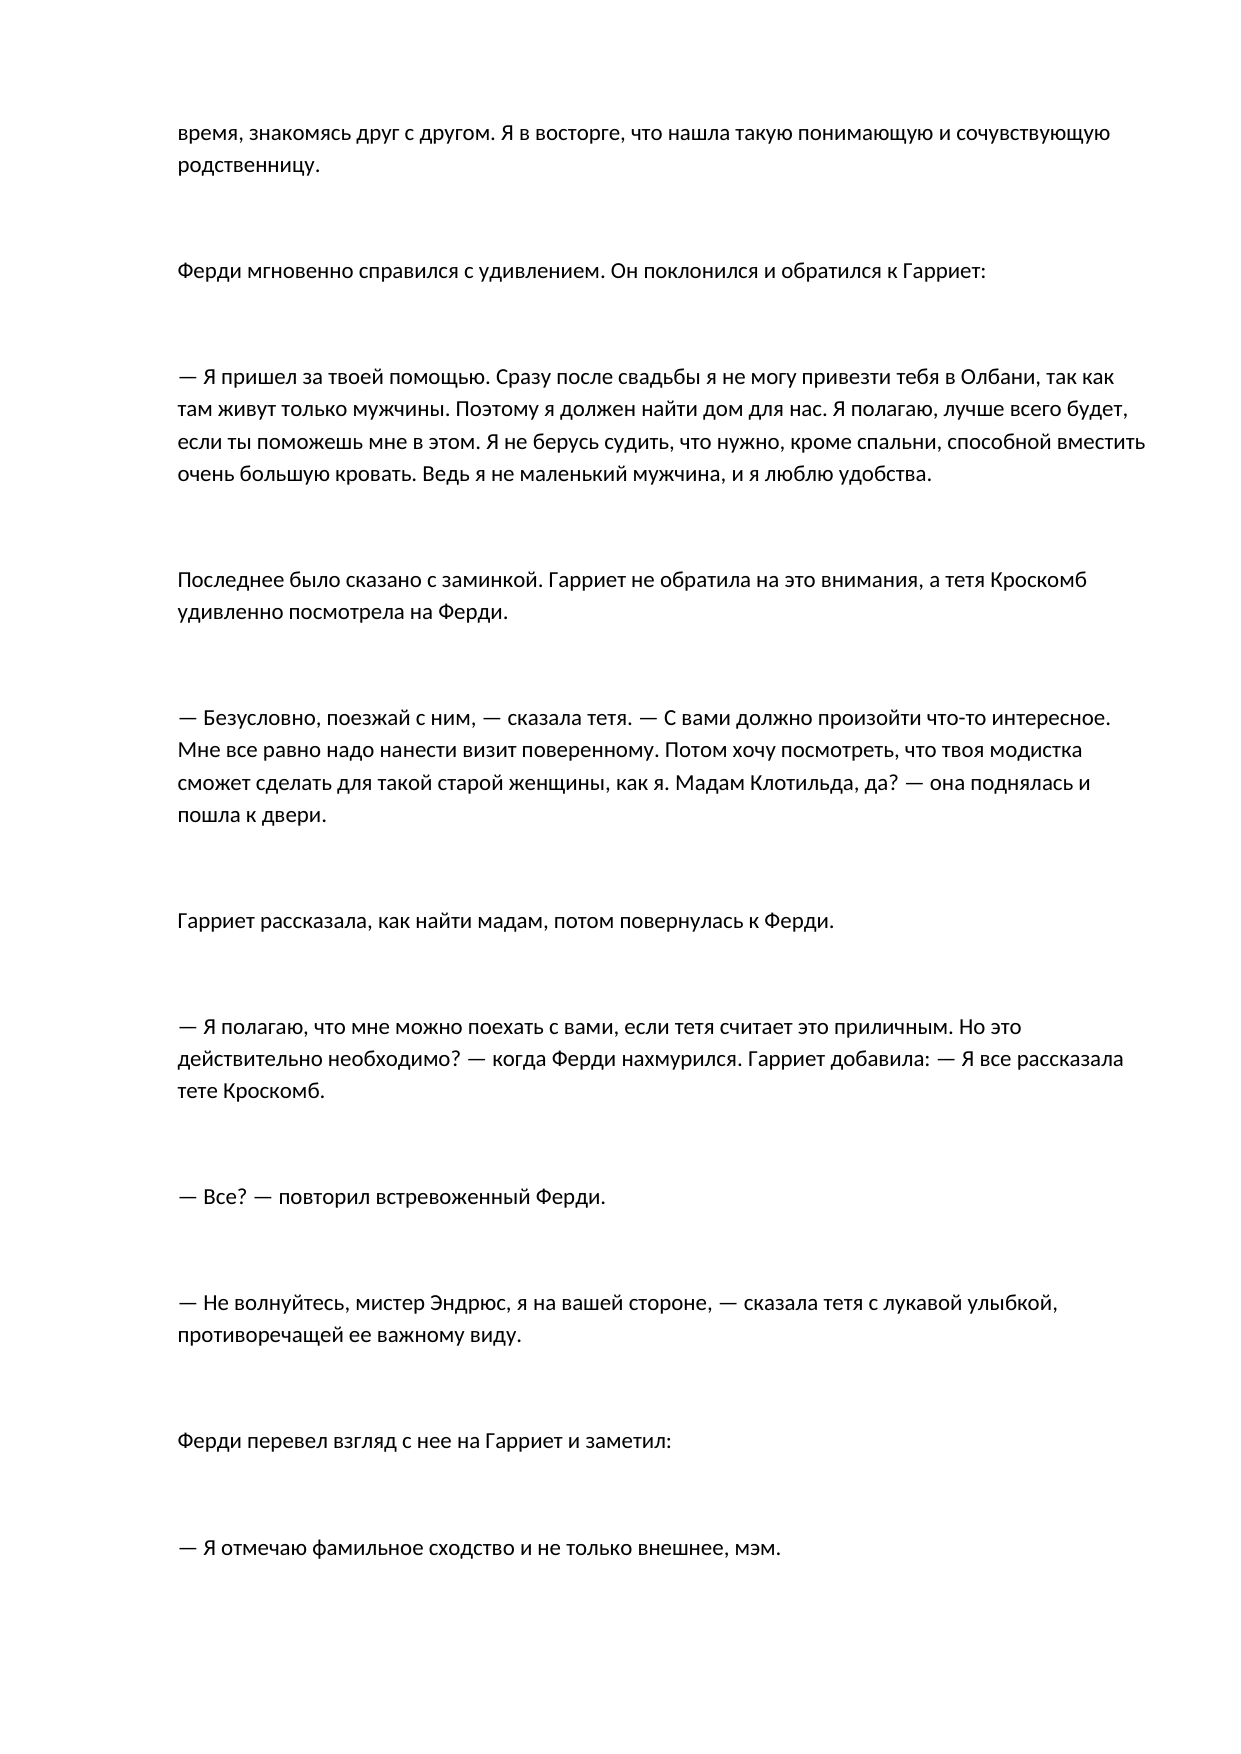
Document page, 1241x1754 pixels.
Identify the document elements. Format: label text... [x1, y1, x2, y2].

text Ферди мгновенно справился с удивлением. Он поклонился и обратился к Гарриет: [177, 256, 1152, 284]
text — Я отмечаю фамильное сходство и не только внешнее, мэм. [177, 1533, 1152, 1561]
text — Не волнуйтесь, мистер Эндрюс, я на вашей стороне, — сказала тетя с лукавой улыбкой, противоречащей ее важному виду. [177, 1288, 1152, 1348]
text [177, 118, 1152, 178]
text Гарриет рассказала, как найти мадам, потом повернулась к Ферди. [177, 906, 1152, 934]
text Последнее было сказано с заминкой. Гарриет не обратила на это внимания, а тетя Кроскомб удивленно посмотрела на Ферди. [177, 565, 1152, 625]
text — Все? — повторил встревоженный Ферди. [177, 1182, 1152, 1210]
text — Я полагаю, что мне можно поехать с вами, если тетя считает это приличным. Но это действительно необходимо? — когда Ферди нахмурился. Гарриет добавила: — Я все рассказала тете Кроскомб. [177, 1012, 1152, 1104]
text — Безусловно, поезжай с ним, — сказала тетя. — С вами должно произойти что-то интересное. Мне все равно надо нанести визит поверенному. Потом хочу посмотреть, что твоя модистка сможет сделать для такой старой женщины, как я. Мадам Клотильда, да? — она поднялась и пошла к двери. [177, 703, 1152, 828]
text — Я пришел за твоей помощью. Сразу после свадьбы я не могу привезти тебя в Олбани, так как там живут только мужчины. Поэтому я должен найти дом для нас. Я полагаю, лучше всего будет, если ты поможешь мне в этом. Я не берусь судить, что нужно, кроме спальни, способной вместить очень большую кровать. Ведь я не маленький мужчина, и я люблю удобства. [177, 362, 1152, 487]
text Ферди перевел взгляд с нее на Гарриет и заметил: [177, 1427, 1152, 1454]
